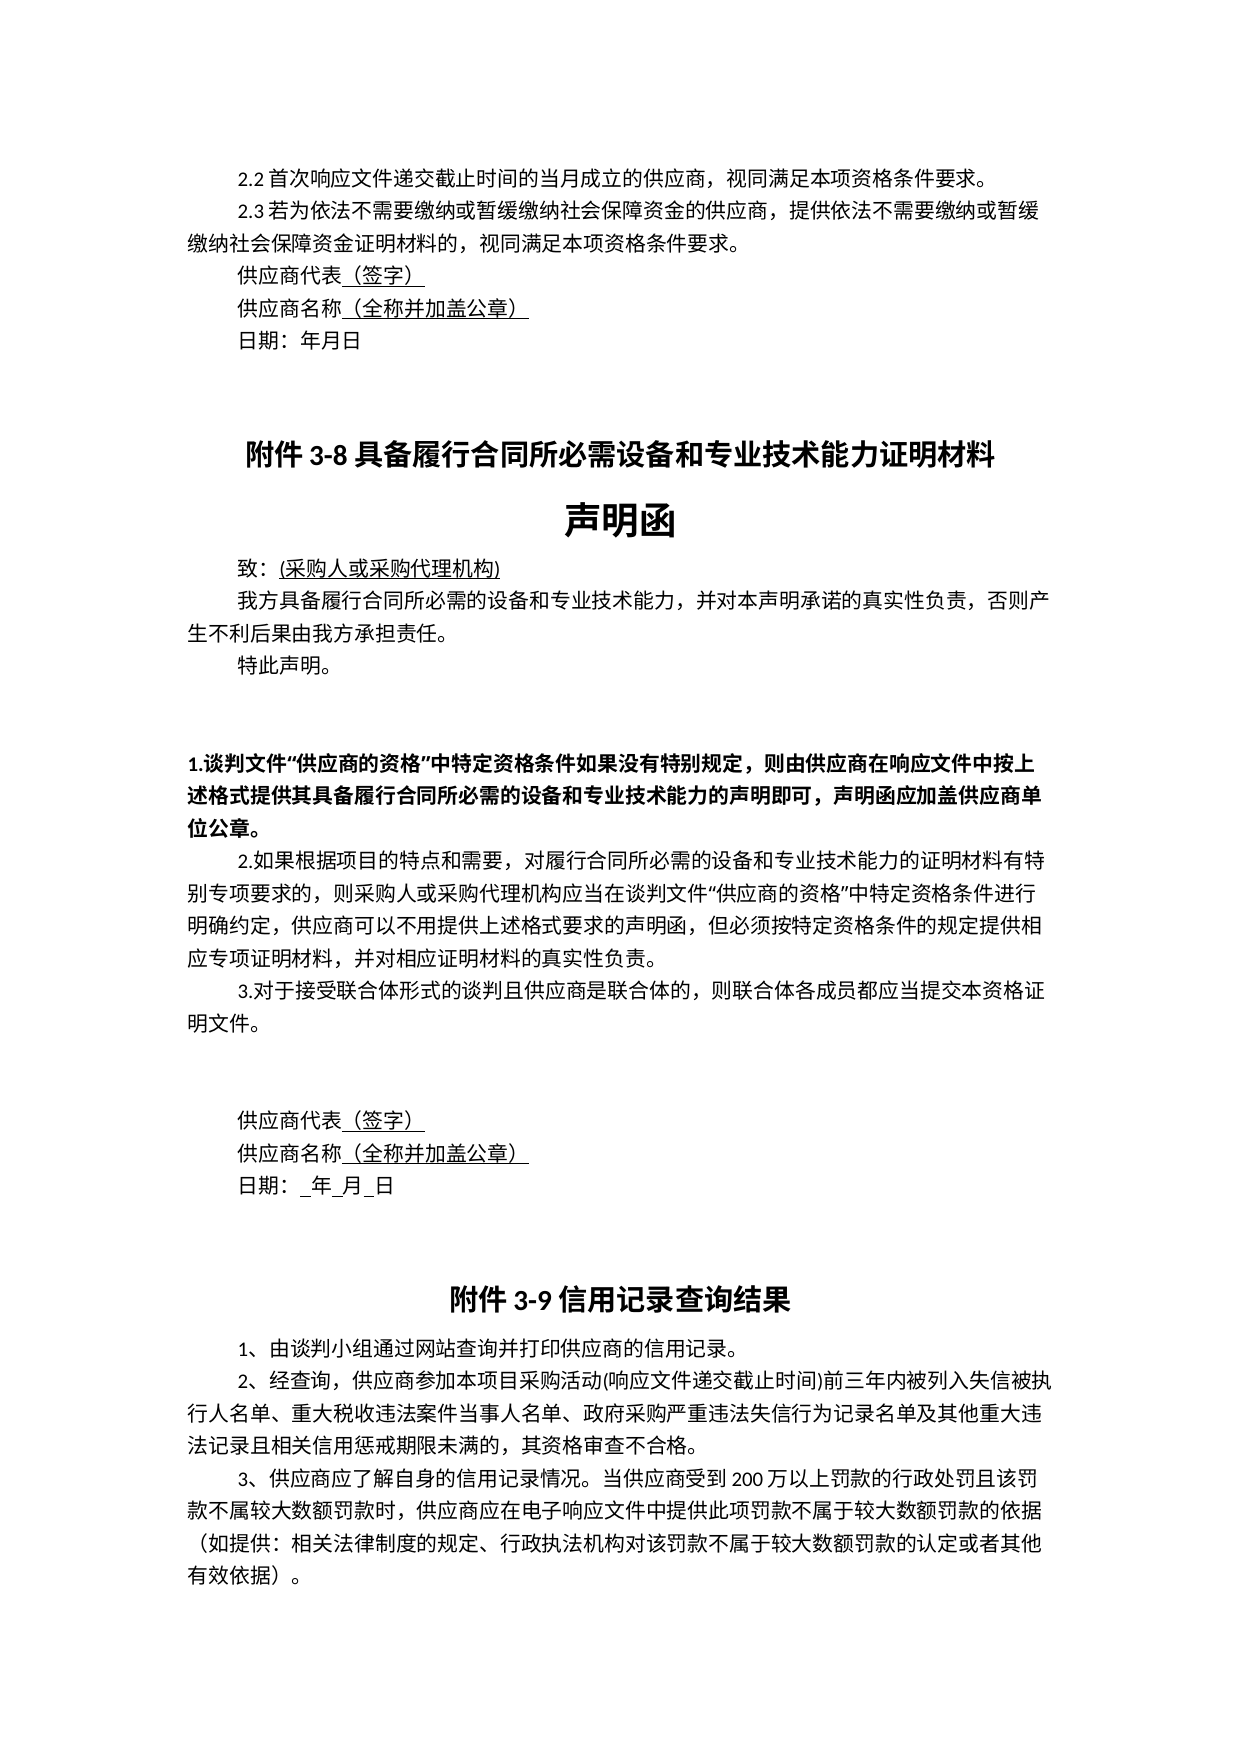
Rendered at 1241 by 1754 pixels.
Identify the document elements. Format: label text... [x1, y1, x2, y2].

text 供应商名称（全称并加盖公章） [187, 292, 1053, 324]
text 日期： 年 月 日 [187, 1169, 1053, 1202]
text 3、供应商应了解自身的信用记录情况。当供应商受到200万以上罚款的行政处罚且该罚款不属较大数额罚款时，供应商应在电子响应文件中提供此项罚款不属于较大数额罚款的依据（如提供：相关法律制度的规定、行政执法机构对该罚款不属于较大数额罚款的认定或者其他有效依据）。 [187, 1462, 1053, 1592]
text 日期：年月日 [187, 324, 1053, 357]
text 供应商代表（签字） [187, 259, 1053, 292]
text 供应商代表（签字） [187, 1104, 1053, 1137]
text 1.谈判文件“供应商的资格”中特定资格条件如果没有特别规定，则由供应商在响应文件中按上述格式提供其具备履行合同所必需的设备和专业技术能力的声明即可，声明函应加盖供应商单位公章。 [187, 747, 1053, 844]
text 2.如果根据项目的特点和需要，对履行合同所必需的设备和专业技术能力的证明材料有特别专项要求的，则采购人或采购代理机构应当在谈判文件“供应商的资格”中特定资格条件进行明确约定，供应商可以不用提供上述格式要求的声明函，但必须按特定资格条件的规定提供相应专项证明材料，并对相应证明材料的真实性负责。 [187, 844, 1053, 974]
text 2.2首次响应文件递交截止时间的当月成立的供应商，视同满足本项资格条件要求。 [187, 162, 1053, 194]
text 供应商名称（全称并加盖公章） [187, 1137, 1053, 1169]
text 特此声明。 [187, 649, 1053, 747]
text 声明函 [187, 487, 1053, 552]
text 1、由谈判小组通过网站查询并打印供应商的信用记录。 [187, 1332, 1053, 1364]
text 我方具备履行合同所必需的设备和专业技术能力，并对本声明承诺的真实性负责，否则产生不利后果由我方承担责任。 [187, 584, 1053, 649]
text 附件3-8 具备履行合同所必需设备和专业技术能力证明材料 [187, 422, 1053, 487]
text 附件3-9 信用记录查询结果 [187, 1267, 1053, 1332]
text 2、经查询，供应商参加本项目采购活动(响应文件递交截止时间)前三年内被列入失信被执行人名单、重大税收违法案件当事人名单、政府采购严重违法失信行为记录名单及其他重大违法记录且相关信用惩戒期限未满的，其资格审查不合格。 [187, 1364, 1053, 1462]
text 3.对于接受联合体形式的谈判且供应商是联合体的，则联合体各成员都应当提交本资格证明文件。 [187, 974, 1053, 1104]
text 致：(采购人或采购代理机构) [187, 552, 1053, 584]
text 2.3若为依法不需要缴纳或暂缓缴纳社会保障资金的供应商，提供依法不需要缴纳或暂缓缴纳社会保障资金证明材料的，视同满足本项资格条件要求。 [187, 194, 1053, 259]
